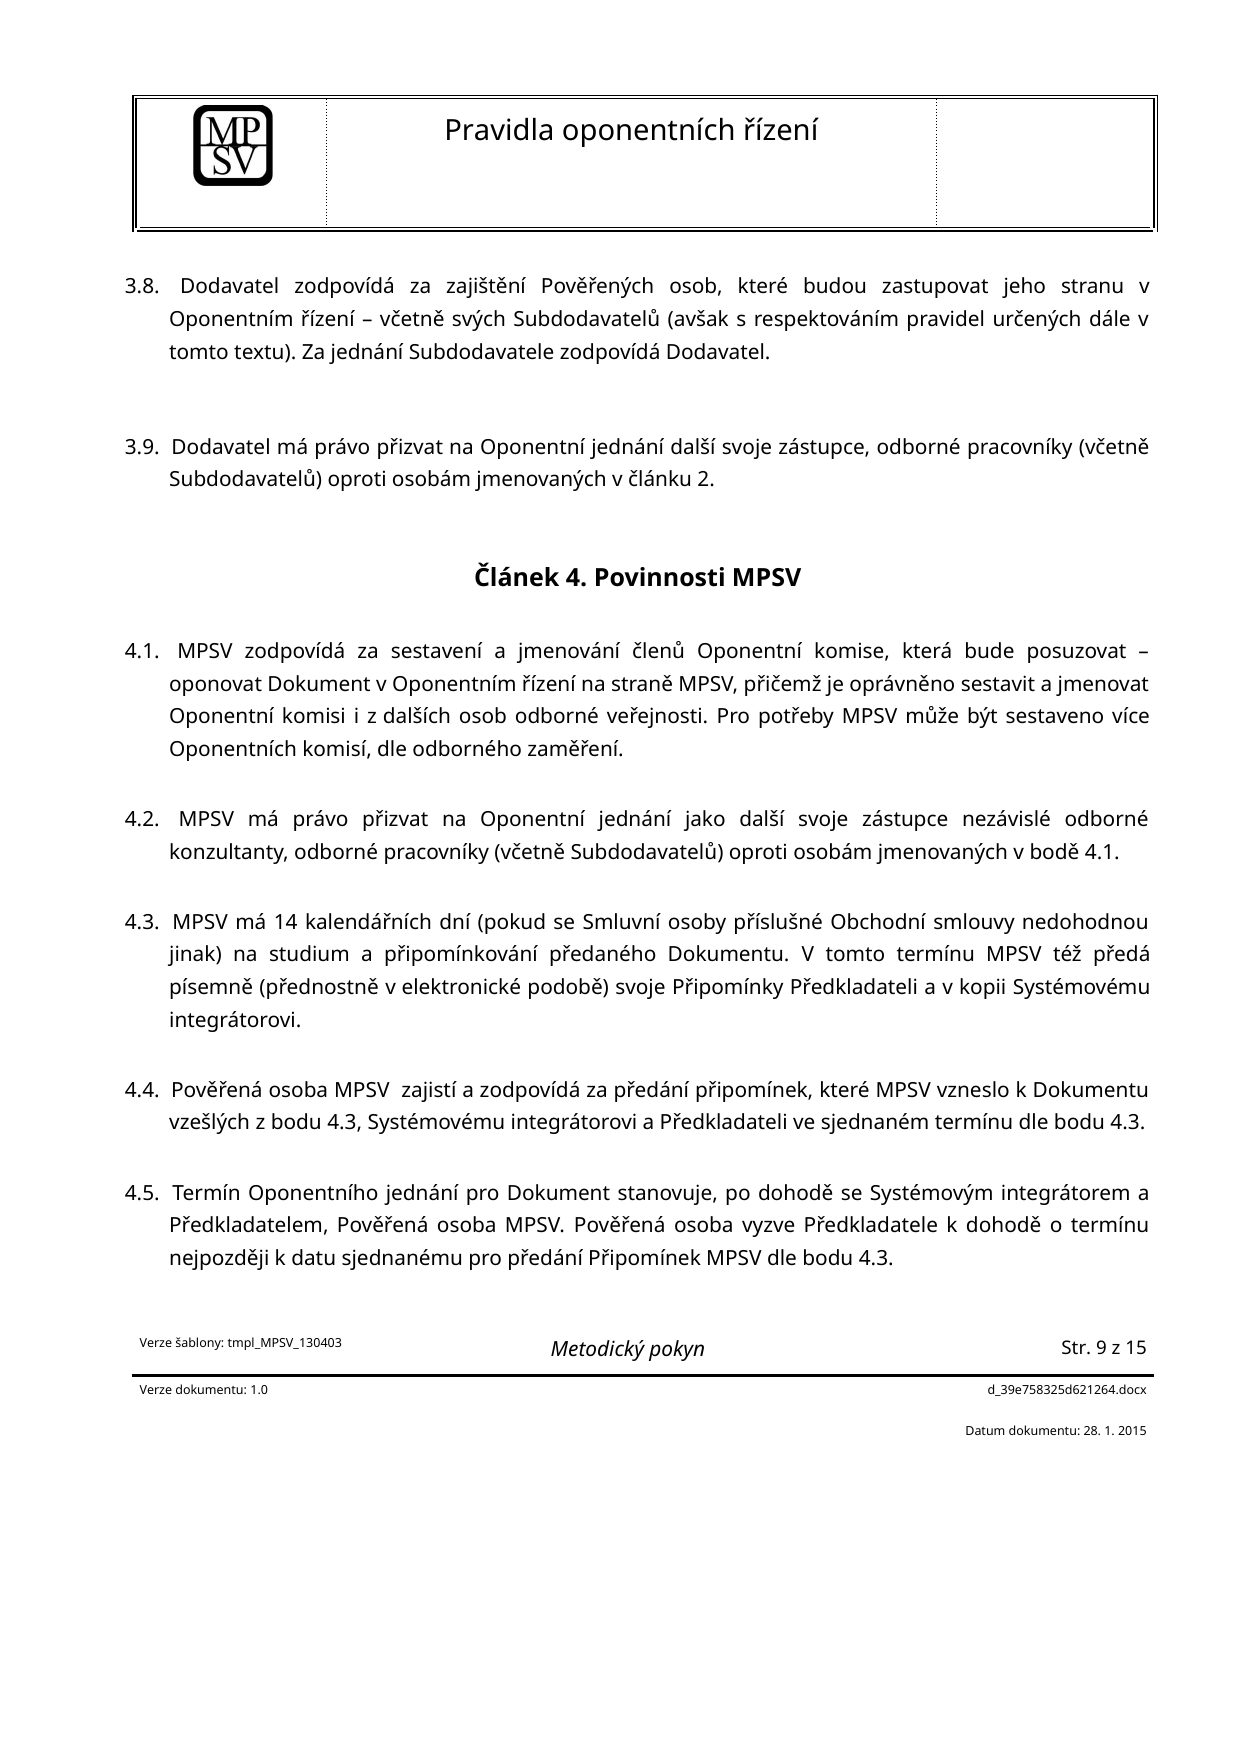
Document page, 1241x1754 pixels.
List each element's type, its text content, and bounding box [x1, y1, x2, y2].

subtitle Dodavatel zodpovídá za zajištění Pověřených osob, které budou zastupovat jeho stranu v Oponentním řízení – včetně svých Subdodavatelů (avšak s respektováním pravidel určených dále v tomto textu). Za jednání Subdodavatele zodpovídá Dodavatel. [124, 272, 1150, 365]
subtitle MPSV má právo přizvat na Oponentní jednání jako další svoje zástupce nezávislé odborné konzultanty, odborné pracovníky (včetně Subdodavatelů) oproti osobám jmenovaných v bodě 4.1. [124, 804, 1150, 865]
subtitle Povinnosti MPSV [124, 560, 1150, 594]
subtitle Termín Oponentního jednání pro Dokument stanovuje, po dohodě se Systémovým integrátorem a Předkladatelem, Pověřená osoba MPSV. Pověřená osoba vyzve Předkladatele k dohodě o termínu nejpozději k datu sjednanému pro předání Připomínek MPSV dle bodu 4.3. [124, 1178, 1150, 1271]
subtitle Pověřená osoba MPSV zajistí a zodpovídá za předání připomínek, které MPSV vzneslo k Dokumentu vzešlých z bodu 4.3, Systémovému integrátorovi a Předkladateli ve sjednaném termínu dle bodu 4.3. [124, 1075, 1150, 1136]
subtitle MPSV zodpovídá za sestavení a jmenování členů Oponentní komise, která bude posuzovat – oponovat Dokument v Oponentním řízení na straně MPSV, přičemž je oprávněno sestavit a jmenovat Oponentní komisi i z dalších osob odborné veřejnosti. Pro potřeby MPSV může být sestaveno více Oponentních komisí, dle odborného zaměření. [124, 636, 1150, 763]
picture [193, 105, 273, 186]
subtitle Dodavatel má právo přizvat na Oponentní jednání další svoje zástupce, odborné pracovníky (včetně Subdodavatelů) oproti osobám jmenovaných v článku 2. [124, 432, 1150, 493]
subtitle MPSV má 14 kalendářních dní (pokud se Smluvní osoby příslušné Obchodní smlouvy nedohodnou jinak) na studium a připomínkování předaného Dokumentu. V tomto termínu MPSV též předá písemně (přednostně v elektronické podobě) svoje Připomínky Předkladateli a v kopii Systémovému integrátorovi. [124, 907, 1150, 1033]
